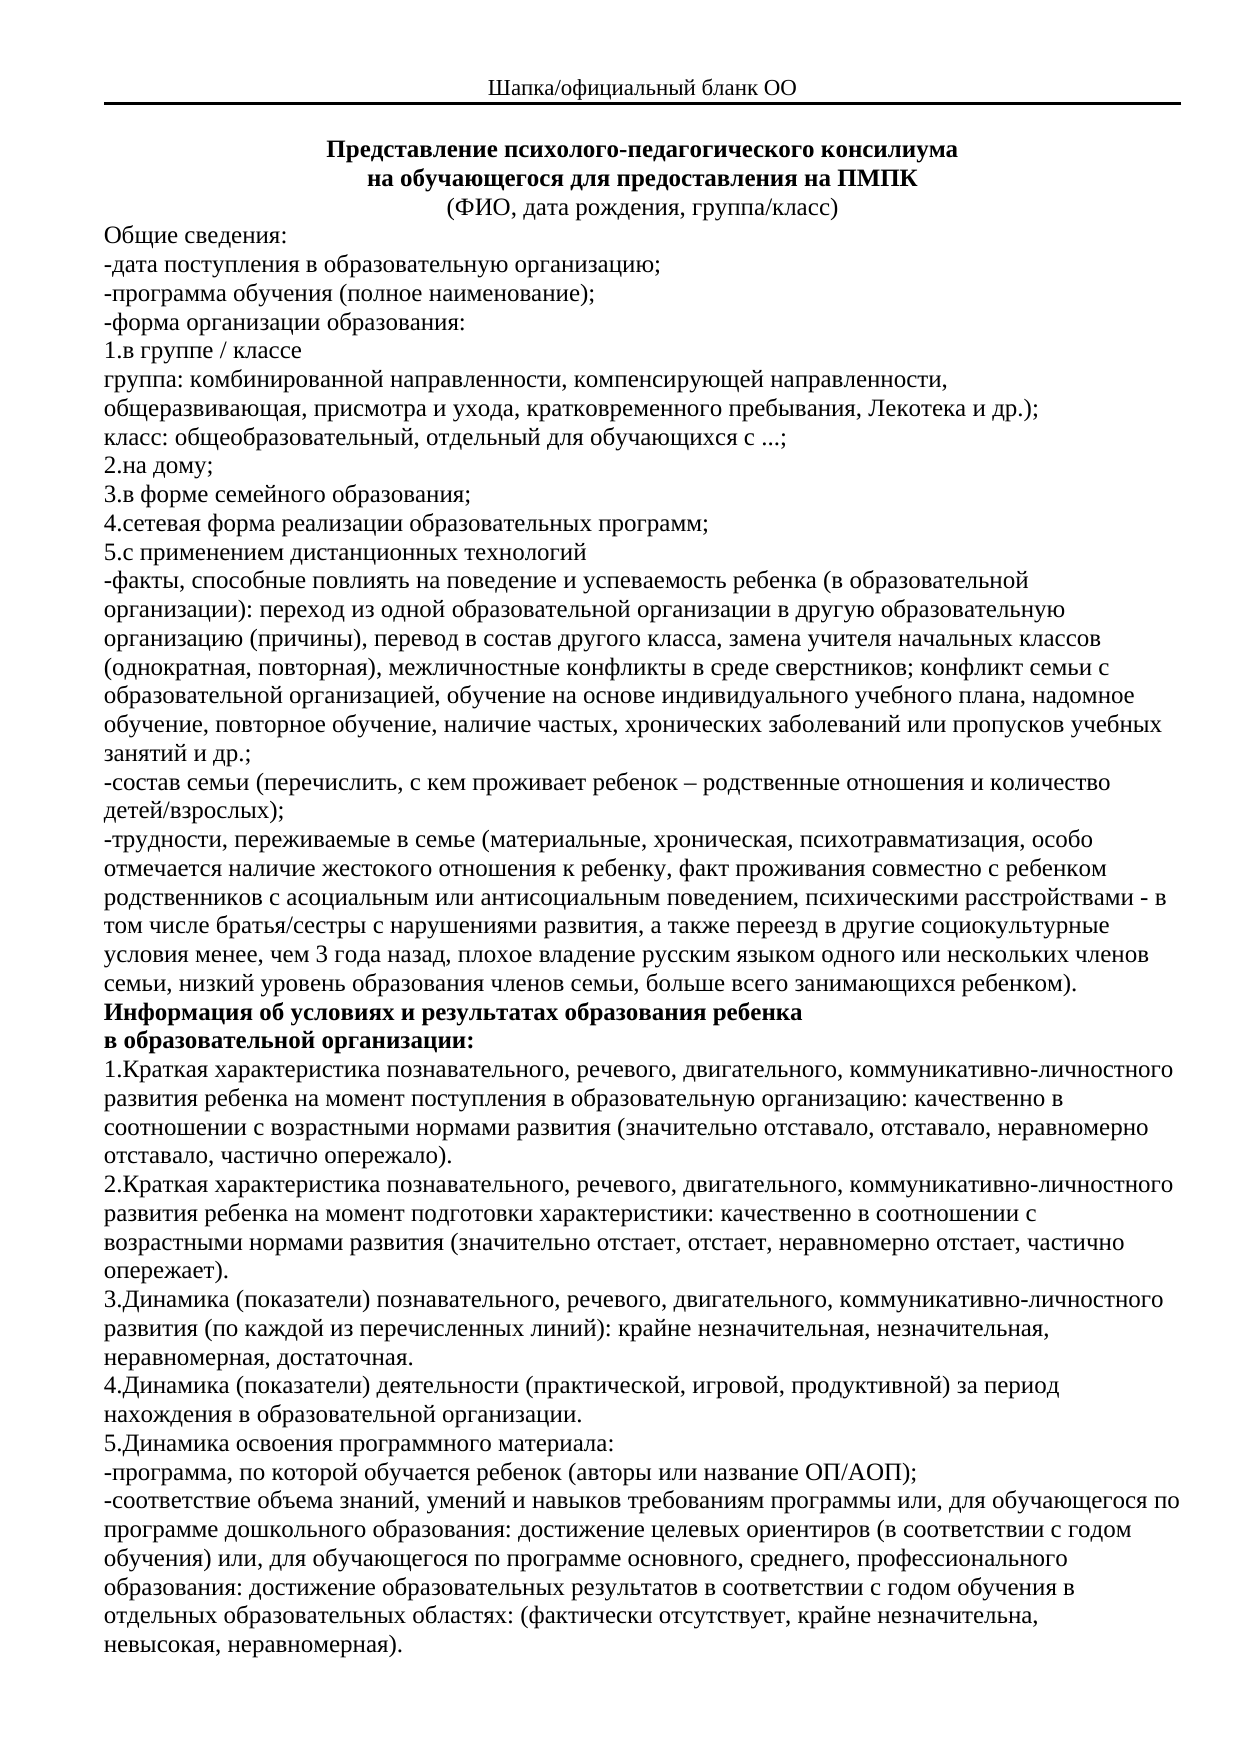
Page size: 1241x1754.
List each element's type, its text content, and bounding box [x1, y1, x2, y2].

text невысокая, неравномерная). [103, 1629, 1181, 1658]
text Информация об условиях и результатах образования ребенка [103, 997, 1181, 1025]
text 3.Динамика (показатели) познавательного, речевого, двигательного, коммуникативно-личностного развития (по каждой из перечисленных линий): крайне незначительная, незначительная, неравномерная, достаточная. [103, 1284, 1181, 1370]
text Общие сведения: [103, 220, 1181, 249]
text Шапка/официальный бланк ОО [103, 74, 1181, 105]
text 3.в форме семейного образования; [103, 479, 1181, 508]
text 2.Краткая характеристика познавательного, речевого, двигательного, коммуникативно-личностного развития ребенка на момент подготовки характеристики: качественно в соотношении с возрастными нормами развития (значительно отстает, отстает, неравномерно отстает, частично опережает). [103, 1169, 1181, 1284]
text 1.Краткая характеристика познавательного, речевого, двигательного, коммуникативно-личностного развития ребенка на момент поступления в образовательную организацию: качественно в соотношении с возрастными нормами развития (значительно отставало, отставало, неравномерно отставало, частично опережало). [103, 1054, 1181, 1169]
text класс: общеобразовательный, отдельный для обучающихся с ...; [103, 422, 1181, 450]
text группа: комбинированной направленности, компенсирующей направленности, [103, 364, 1181, 393]
text -соответствие объема знаний, умений и навыков требованиям программы или, для обучающегося по программе дошкольного образования: достижение целевых ориентиров (в соответствии с годом обучения) или, для обучающегося по программе основного, среднего, профессионального образования: достижение образовательных результатов в соответствии с годом обучения в отдельных образовательных областях: (фактически отсутствует, крайне незначительна, [103, 1485, 1181, 1629]
text на обучающегося для предоставления на ПМПК [103, 163, 1181, 192]
text -программа обучения (полное наименование); [103, 278, 1181, 307]
text 4.сетевая форма реализации образовательных программ; [103, 508, 1181, 537]
text Представление психолого-педагогического консилиума [103, 134, 1181, 163]
text 1.в группе / классе [103, 335, 1181, 364]
text -дата поступления в образовательную организацию; [103, 249, 1181, 278]
text 2.на дому; [103, 450, 1181, 479]
text (ФИО, дата рождения, группа/класс) [103, 192, 1181, 220]
text 4.Динамика (показатели) деятельности (практической, игровой, продуктивной) за период нахождения в образовательной организации. [103, 1370, 1181, 1428]
text -программа, по которой обучается ребенок (авторы или название ОП/АОП); [103, 1457, 1181, 1485]
text в образовательной организации: [103, 1025, 1181, 1054]
text -факты, способные повлиять на поведение и успеваемость ребенка (в образовательной организации): переход из одной образовательной организации в другую образовательную организацию (причины), перевод в состав другого класса, замена учителя начальных классов (однократная, повторная), межличностные конфликты в среде сверстников; конфликт семьи с образовательной организацией, обучение на основе индивидуального учебного плана, надомное обучение, повторное обучение, наличие частых, хронических заболеваний или пропусков учебных занятий и др.; [103, 565, 1181, 767]
text -форма организации образования: [103, 307, 1181, 335]
text -состав семьи (перечислить, с кем проживает ребенок – родственные отношения и количество детей/взрослых); [103, 767, 1181, 824]
text -трудности, переживаемые в семье (материальные, хроническая, психотравматизация, особо отмечается наличие жестокого отношения к ребенку, факт проживания совместно с ребенком родственников с асоциальным или антисоциальным поведением, психическими расстройствами - в том числе братья/сестры с нарушениями развития, а также переезд в другие социокультурные условия менее, чем 3 года назад, плохое владение русским языком одного или нескольких членов семьи, низкий уровень образования членов семьи, больше всего занимающихся ребенком). [103, 824, 1181, 997]
text 5.с применением дистанционных технологий [103, 537, 1181, 565]
text общеразвивающая, присмотра и ухода, кратковременного пребывания, Лекотека и др.); [103, 393, 1181, 422]
text 5.Динамика освоения программного материала: [103, 1428, 1181, 1457]
